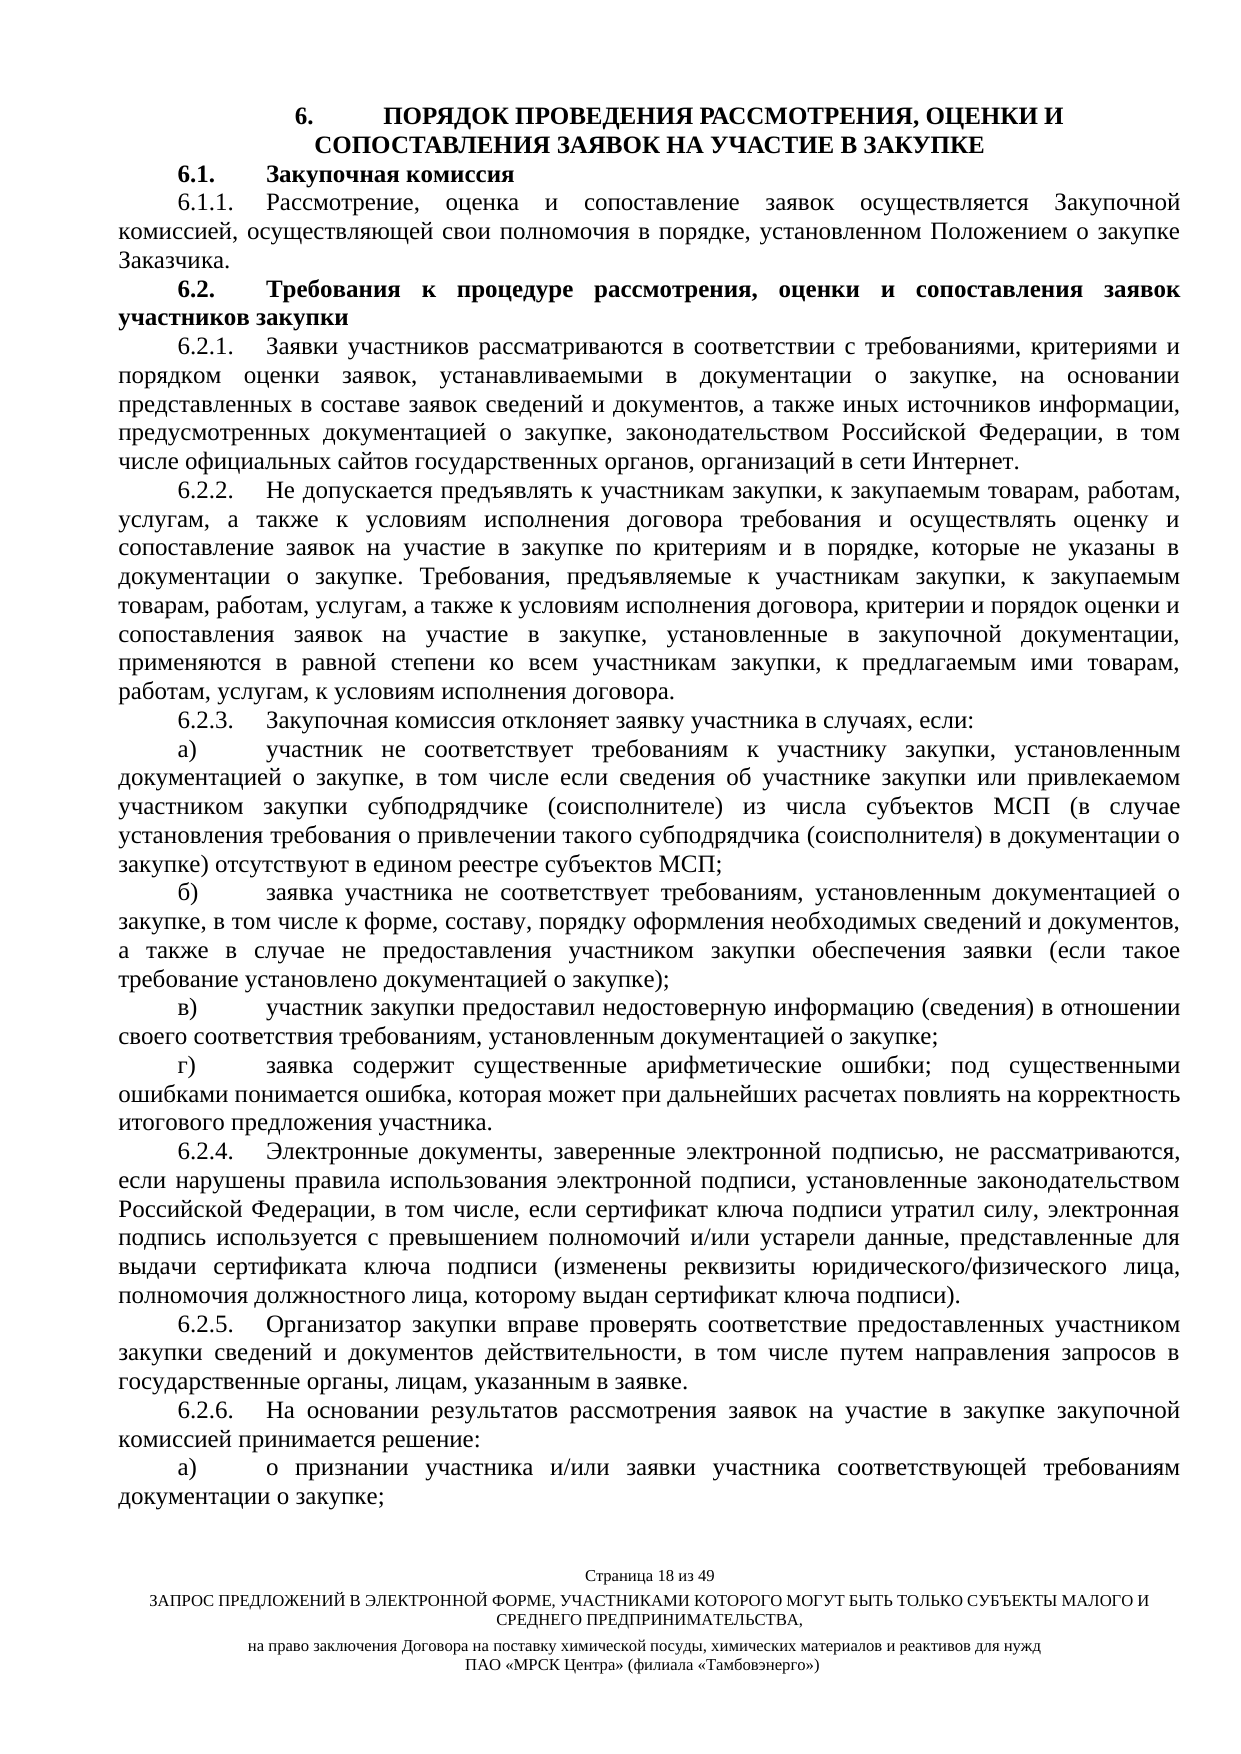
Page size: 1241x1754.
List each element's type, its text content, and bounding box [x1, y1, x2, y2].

subtitle Закупочная комиссия отклоняет заявку участника в случаях, если: [118, 705, 1181, 734]
subtitle Закупочная комиссия [118, 159, 1181, 187]
list заявка участника не соответствует требованиям, установленным документацией о закупке, в том числе к форме, составу, порядку оформления необходимых сведений и документов, а также в случае не предоставления участником закупки обеспечения заявки (если такое требование установлено документацией о закупке); [118, 877, 1181, 992]
subtitle Не допускается предъявлять к участникам закупки, к закупаемым товарам, работам, услугам, а также к условиям исполнения договора требования и осуществлять оценку и сопоставление заявок на участие в закупке по критериям и в порядке, которые не указаны в документации о закупке. Требования, предъявляемые к участникам закупки, к закупаемым товарам, работам, услугам, а также к условиям исполнения договора, критерии и порядок оценки и сопоставления заявок на участие в закупке, установленные в закупочной документации, применяются в равной степени ко всем участникам закупки, к предлагаемым ими товарам, работам, услугам, к условиям исполнения договора. [118, 475, 1181, 705]
subtitle На основании результатов рассмотрения заявок на участие в закупке закупочной комиссией принимается решение: [118, 1395, 1181, 1452]
subtitle Электронные документы, заверенные электронной подписью, не рассматриваются, если нарушены правила использования электронной подписи, установленные законодательством Российской Федерации, в том числе, если сертификат ключа подписи утратил силу, электронная подпись используется с превышением полномочий и/или устарели данные, представленные для выдачи сертификата ключа подписи (изменены реквизиты юридического/физического лица, полномочия должностного лица, которому выдан сертификат ключа подписи). [118, 1136, 1181, 1309]
subtitle Требования к процедуре рассмотрения, оценки и сопоставления заявок участников закупки [118, 274, 1181, 331]
subtitle Организатор закупки вправе проверять соответствие предоставленных участником закупки сведений и документов действительности, в том числе путем направления запросов в государственные органы, лицам, указанным в заявке. [118, 1309, 1181, 1395]
subtitle ПОРЯДОК ПРОВЕДЕНИЯ РАССМОТРЕНИЯ, ОЦЕНКИ И СОПОСТАВЛЕНИЯ ЗАЯВОК НА УЧАСТИЕ В ЗАКУПКЕ [118, 101, 1181, 159]
list заявка содержит существенные арифметические ошибки; под существенными ошибками понимается ошибка, которая может при дальнейших расчетах повлиять на корректность итогового предложения участника. [118, 1050, 1181, 1136]
list участник закупки предоставил недостоверную информацию (сведения) в отношении своего соответствия требованиям, установленным документацией о закупке; [118, 992, 1181, 1050]
subtitle Рассмотрение, оценка и сопоставление заявок осуществляется Закупочной комиссией, осуществляющей свои полномочия в порядке, установленном Положением о закупке Заказчика. [118, 187, 1181, 274]
subtitle Заявки участников рассматриваются в соответствии с требованиями, критериями и порядком оценки заявок, устанавливаемыми в документации о закупке, на основании представленных в составе заявок сведений и документов, а также иных источников информации, предусмотренных документацией о закупке, законодательством Российской Федерации, в том числе официальных сайтов государственных органов, организаций в сети Интернет. [118, 331, 1181, 475]
list участник не соответствует требованиям к участнику закупки, установленным документацией о закупке, в том числе если сведения об участнике закупки или привлекаемом участником закупки субподрядчике (соисполнителе) из числа субъектов МСП (в случае установления требования о привлечении такого субподрядчика (соисполнителя) в документации о закупке) отсутствуют в едином реестре субъектов МСП; [118, 734, 1181, 877]
subtitle о признании участника и/или заявки участника соответствующей требованиям документации о закупке; [118, 1452, 1181, 1510]
